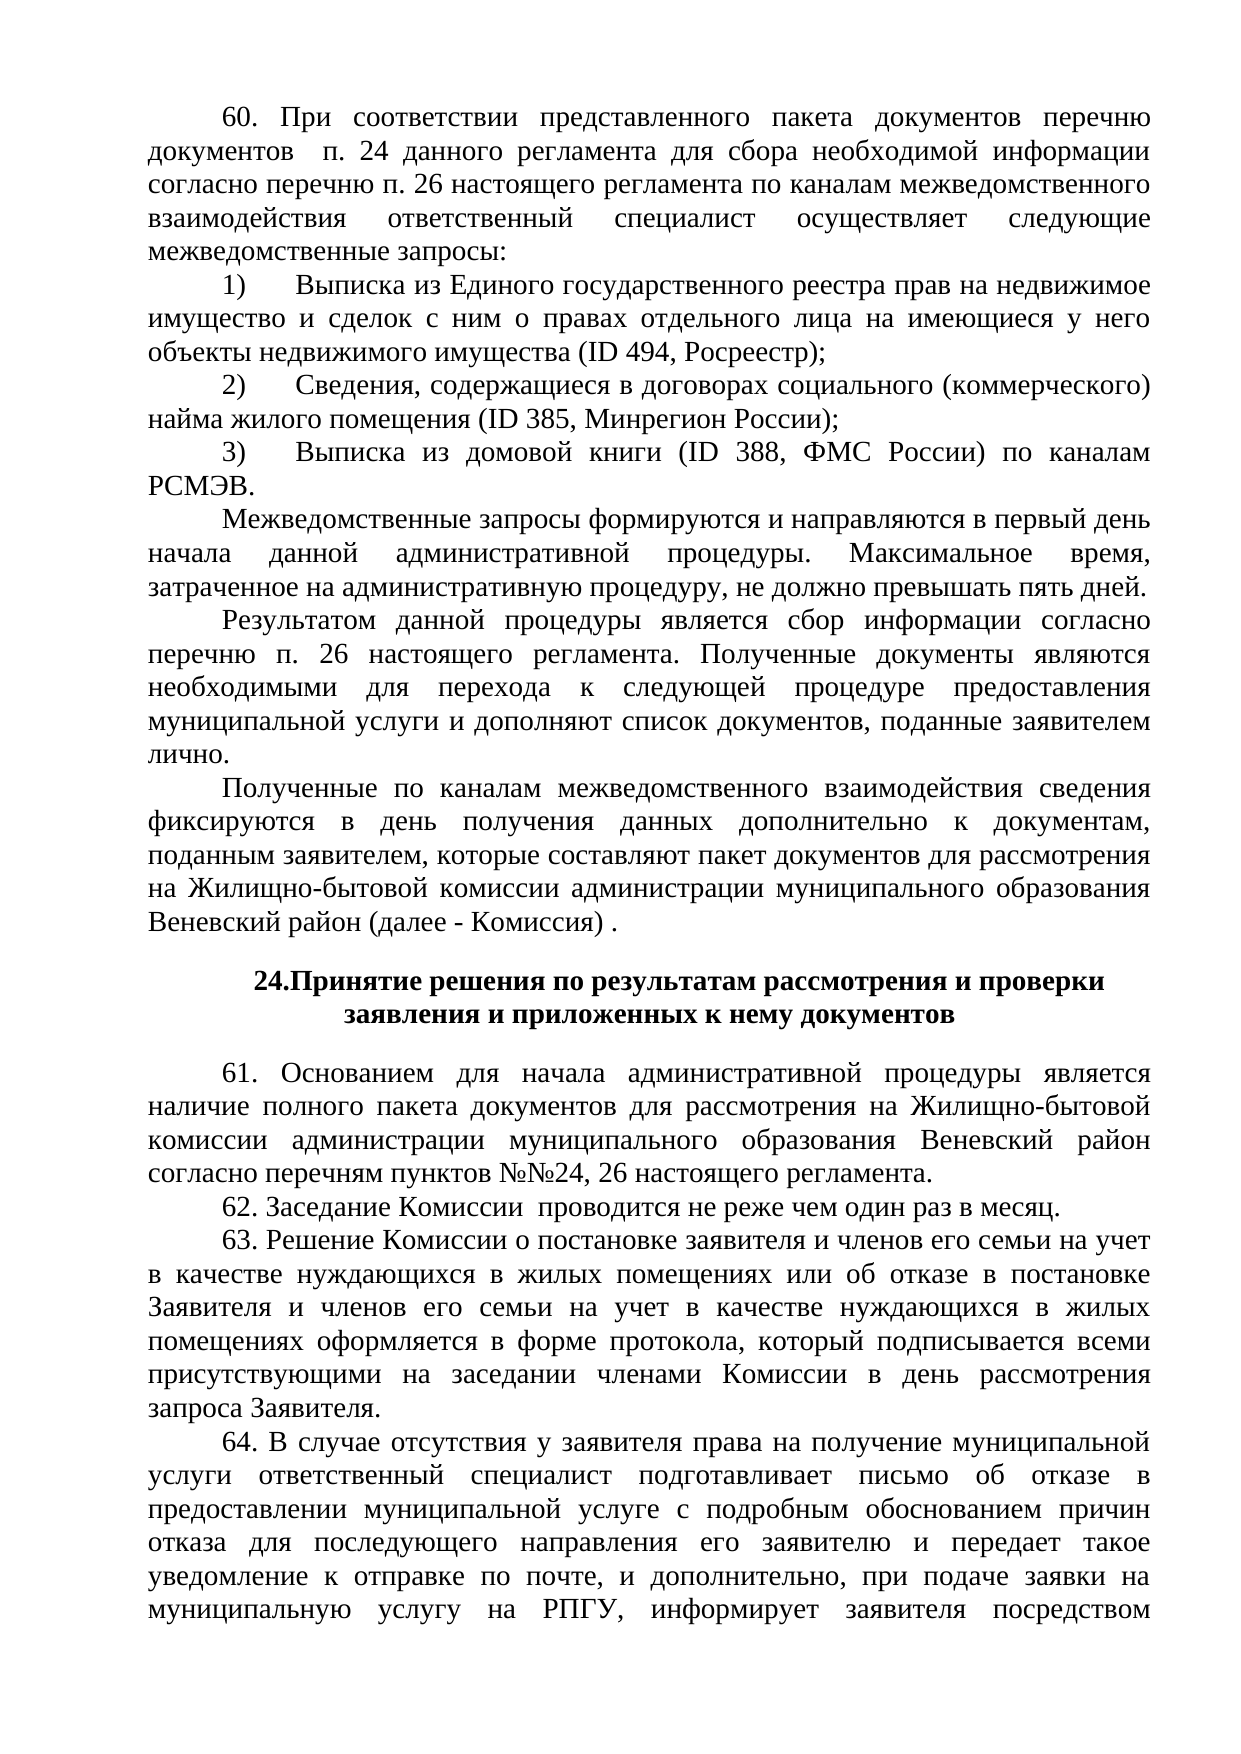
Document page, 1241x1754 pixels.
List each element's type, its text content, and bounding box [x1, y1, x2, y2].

text 60. При соответствии представленного пакета документов перечню документов п. 24 данного регламента для сбора необходимой информации согласно перечню п. 26 настоящего регламента по каналам межведомственного взаимодействия ответственный специалист осуществляет следующие межведомственные запросы: [148, 99, 1152, 267]
text Полученные по каналам межведомственного взаимодействия сведения фиксируются в день получения данных дополнительно к документам, поданным заявителем, которые составляют пакет документов для рассмотрения на Жилищно-бытовой комиссии администрации муниципального образования Веневский район (далее - Комиссия) . [148, 770, 1152, 938]
list Сведения, содержащиеся в договорах социального (коммерческого) найма жилого помещения (ID 385, Минрегион России); [148, 367, 1152, 434]
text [148, 1424, 1152, 1625]
text Результатом данной процедуры является сбор информации согласно перечню п. 26 настоящего регламента. Полученные документы являются необходимыми для перехода к следующей процедуре предоставления муниципальной услуги и дополняют список документов, поданные заявителем лично. [148, 602, 1152, 770]
text 24.Принятие решения по результатам рассмотрения и проверки заявления и приложенных к нему документов [148, 963, 1152, 1030]
text 63. Решение Комиссии о постановке заявителя и членов его семьи на учет в качестве нуждающихся в жилых помещениях или об отказе в постановке Заявителя и членов его семьи на учет в качестве нуждающихся в жилых помещениях оформляется в форме протокола, который подписывается всеми присутствующими на заседании членами Комиссии в день рассмотрения запроса Заявителя. [148, 1222, 1152, 1424]
text Межведомственные запросы формируются и направляются в первый день начала данной административной процедуры. Максимальное время, затраченное на административную процедуру, не должно превышать пять дней. [148, 502, 1152, 602]
text 62. Заседание Комиссии проводится не реже чем один раз в месяц. [148, 1189, 1151, 1222]
text 61. Основанием для начала административной процедуры является наличие полного пакета документов для рассмотрения на Жилищно-бытовой комиссии администрации муниципального образования Веневский район согласно перечням пунктов №№24, 26 настоящего регламента. [148, 1055, 1152, 1189]
list Выписка из домовой книги (ID 388, ФМС России) по каналам РСМЭВ. [148, 434, 1152, 502]
list Выписка из Единого государственного реестра прав на недвижимое имущество и сделок с ним о правах отдельного лица на имеющиеся у него объекты недвижимого имущества (ID 494, Росреестр); [148, 267, 1152, 367]
